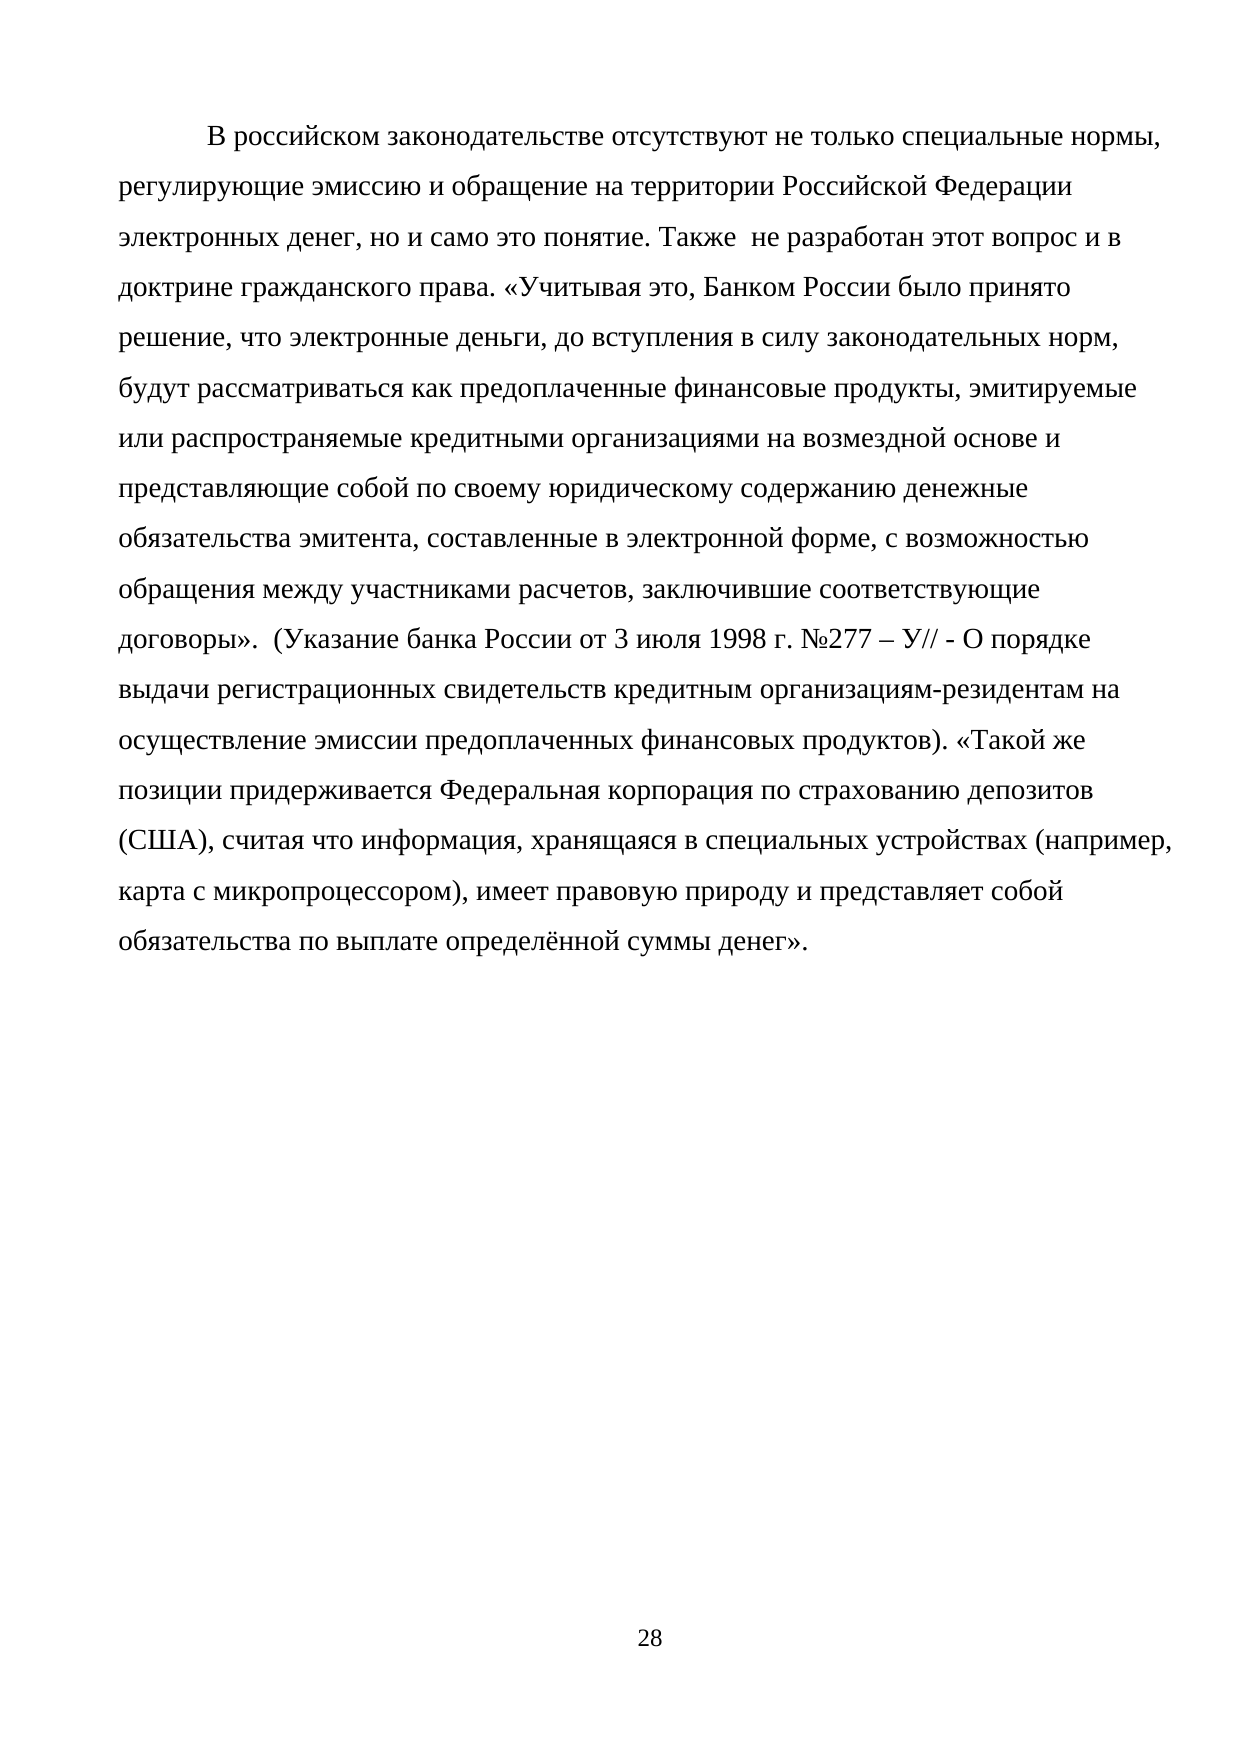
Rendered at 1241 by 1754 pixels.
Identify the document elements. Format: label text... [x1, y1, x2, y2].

text В российском законодательстве отсутствуют не только специальные нормы, регулирующие эмиссию и обращение на территории Российской Федерации электронных денег, но и само это понятие. Также не разработан этот вопрос и в доктрине гражданского права. «Учитывая это, Банком России было принято решение, что электронные деньги, до вступления в силу законодательных норм, будут рассматриваться как предоплаченные финансовые продукты, эмитируемые или распространяемые кредитными организациями на возмездной основе и представляющие собой по своему юридическому содержанию денежные обязательства эмитента, составленные в электронной форме, с возможностью обращения между участниками расчетов, заключившие соответствующие договоры». (Указание банка России от 3 июля . №277 – У// - О порядке выдачи регистрационных свидетельств кредитным организациям-резидентам на осуществление эмиссии предоплаченных финансовых продуктов). «Такой же позиции придерживается Федеральная корпорация по страхованию депозитов (США), считая что информация, хранящаяся в специальных устройствах (например, карта с микропроцессором), имеет правовую природу и представляет собой обязательства по выплате определённой суммы денег». [118, 118, 1181, 957]
